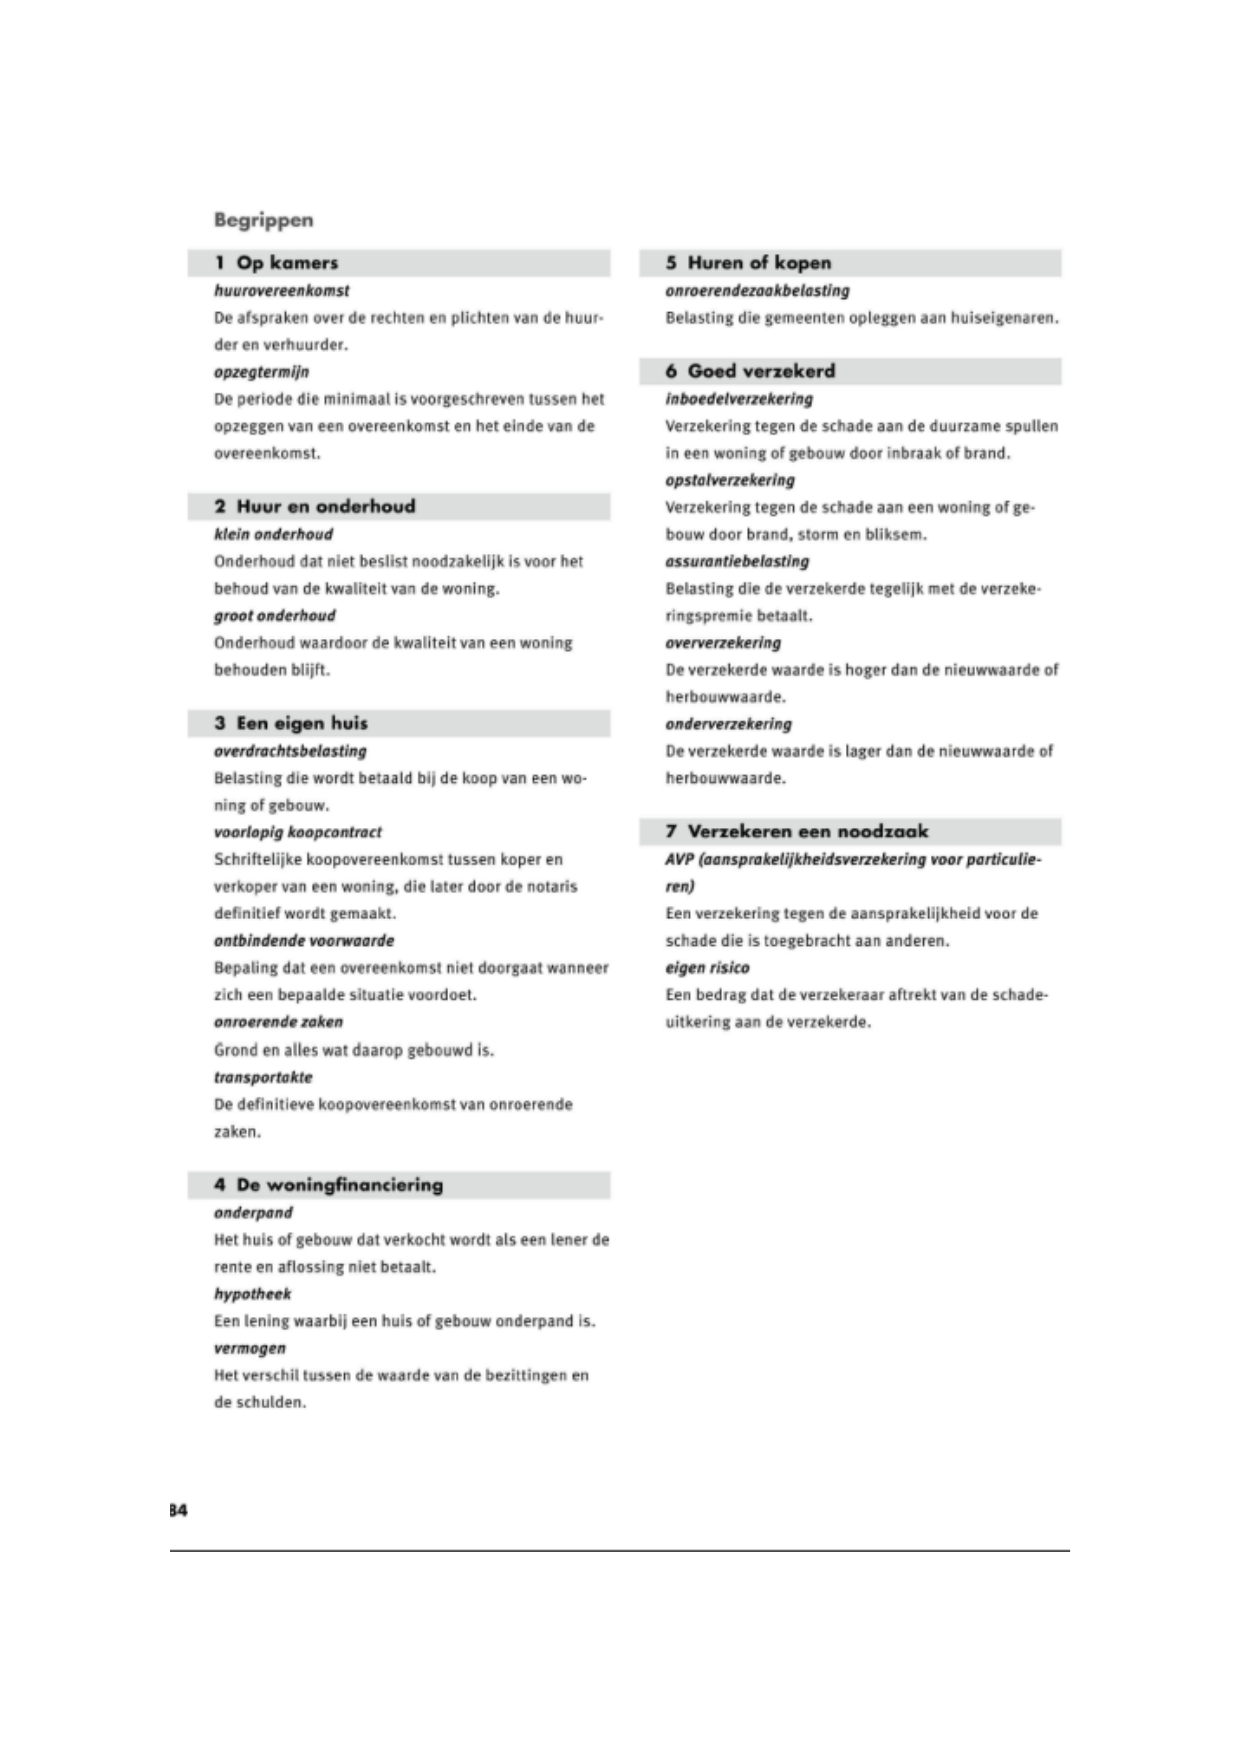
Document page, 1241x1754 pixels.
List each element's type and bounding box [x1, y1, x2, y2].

picture [170, 202, 1071, 1552]
